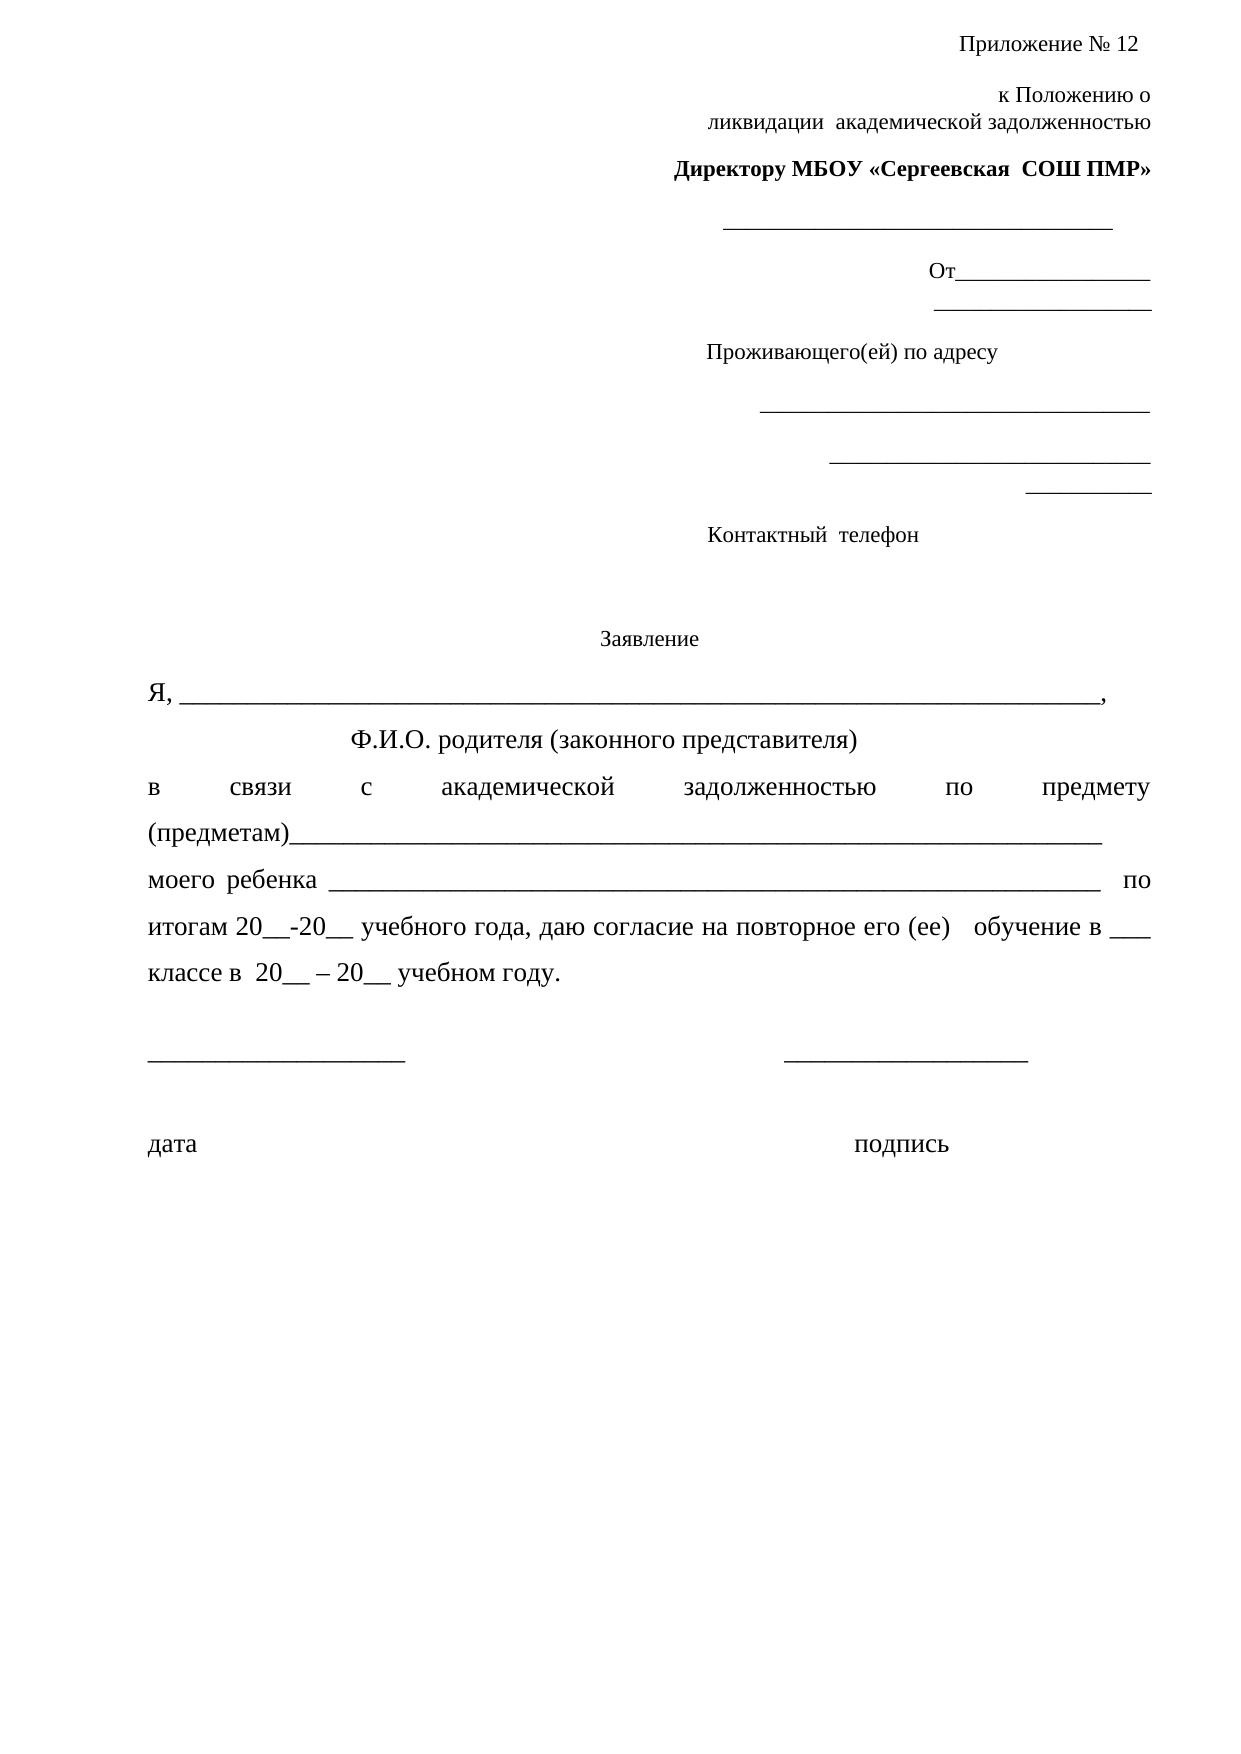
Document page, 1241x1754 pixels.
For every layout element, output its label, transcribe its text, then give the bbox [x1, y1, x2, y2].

text Приложение № 12 [148, 29, 1152, 56]
text Я, ____________________________________________________________________, [148, 676, 1152, 707]
text __________________________________ [148, 206, 1152, 232]
text к Положению о ликвидации академической задолженностью [148, 81, 1152, 134]
text в связи с академической задолженностью по предмету (предметам)____________________________________________________________ моего ребенка _________________________________________________________ по итогам 20__-20__ учебного года, даю согласие на повторное его (ее) обучение в ___ классе в 20__ – 20__ учебном году. [148, 770, 1152, 987]
text _______________________________________ [148, 440, 1152, 497]
text ___________________ __________________ [148, 1034, 1152, 1065]
text Заявление [148, 625, 1152, 652]
text __________________________________ [148, 389, 1152, 416]
text Ф.И.О. родителя (законного представителя) [148, 723, 1152, 754]
text От____________________________________ [148, 257, 1152, 313]
text Контактный телефон [148, 522, 1152, 548]
text Проживающего(ей) по адресу [148, 338, 1152, 364]
text Директору МБОУ «Сергеевская СОШ ПМР» [148, 155, 1152, 181]
text дата подпись [148, 1128, 1152, 1159]
